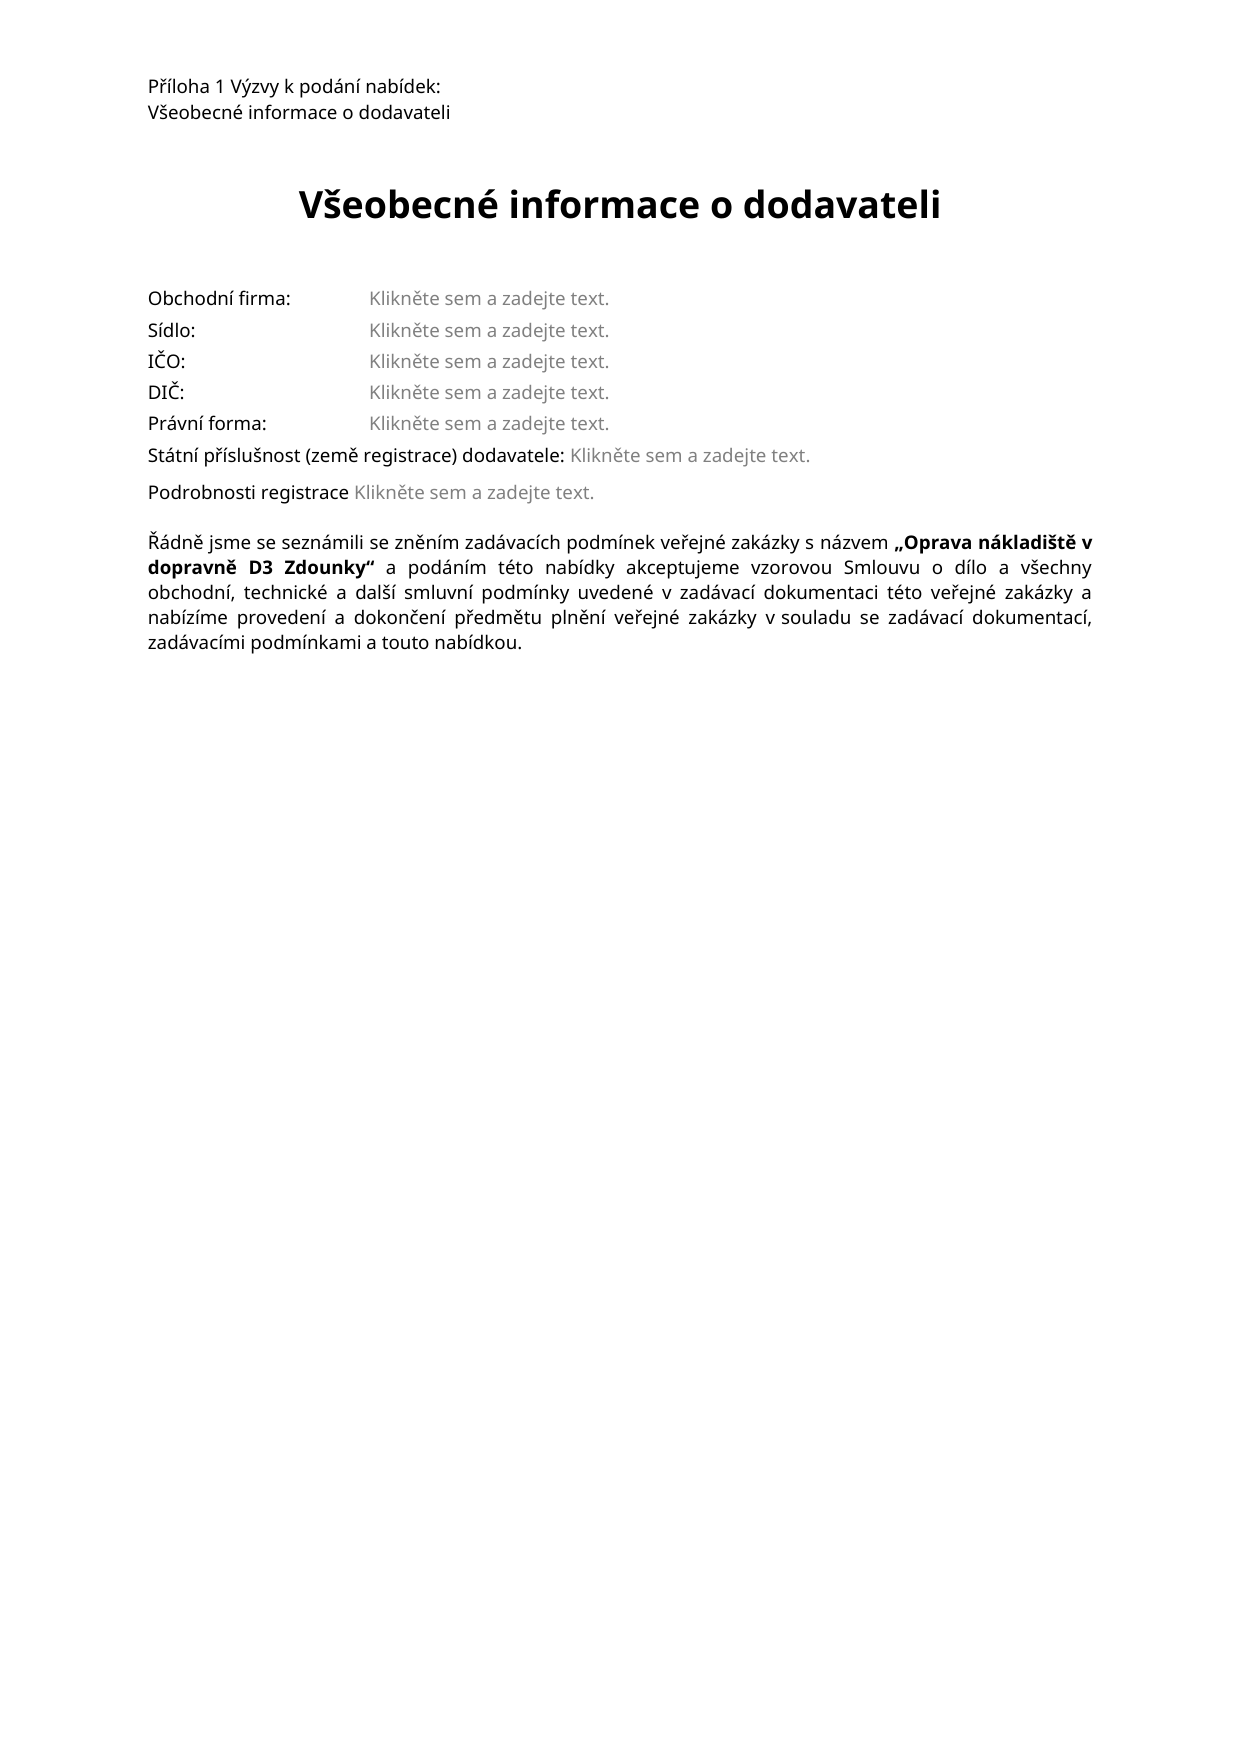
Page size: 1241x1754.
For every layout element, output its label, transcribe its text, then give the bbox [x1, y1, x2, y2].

text Právní forma: [148, 411, 1093, 436]
title Všeobecné informace o dodavateli [148, 178, 1093, 229]
text Obchodní firma: [148, 286, 1093, 311]
text Řádně jsme se seznámili se zněním zadávacích podmínek veřejné zakázky s názvem „Oprava nákladiště v dopravně D3 Zdounky“ a podáním této nabídky akceptujeme vzorovou Smlouvu o dílo a všechny obchodní, technické a další smluvní podmínky uvedené v zadávací dokumentaci této veřejné zakázky a nabízíme provedení a dokončení předmětu plnění veřejné zakázky v souladu se zadávací dokumentací, zadávacími podmínkami a touto nabídkou. [148, 529, 1093, 654]
text Státní příslušnost (země registrace) dodavatele: [148, 442, 1093, 467]
text Sídlo: [148, 317, 1093, 342]
text DIČ: [148, 379, 1093, 404]
text Podrobnosti registrace [148, 479, 1093, 504]
text IČO: [148, 348, 1093, 373]
